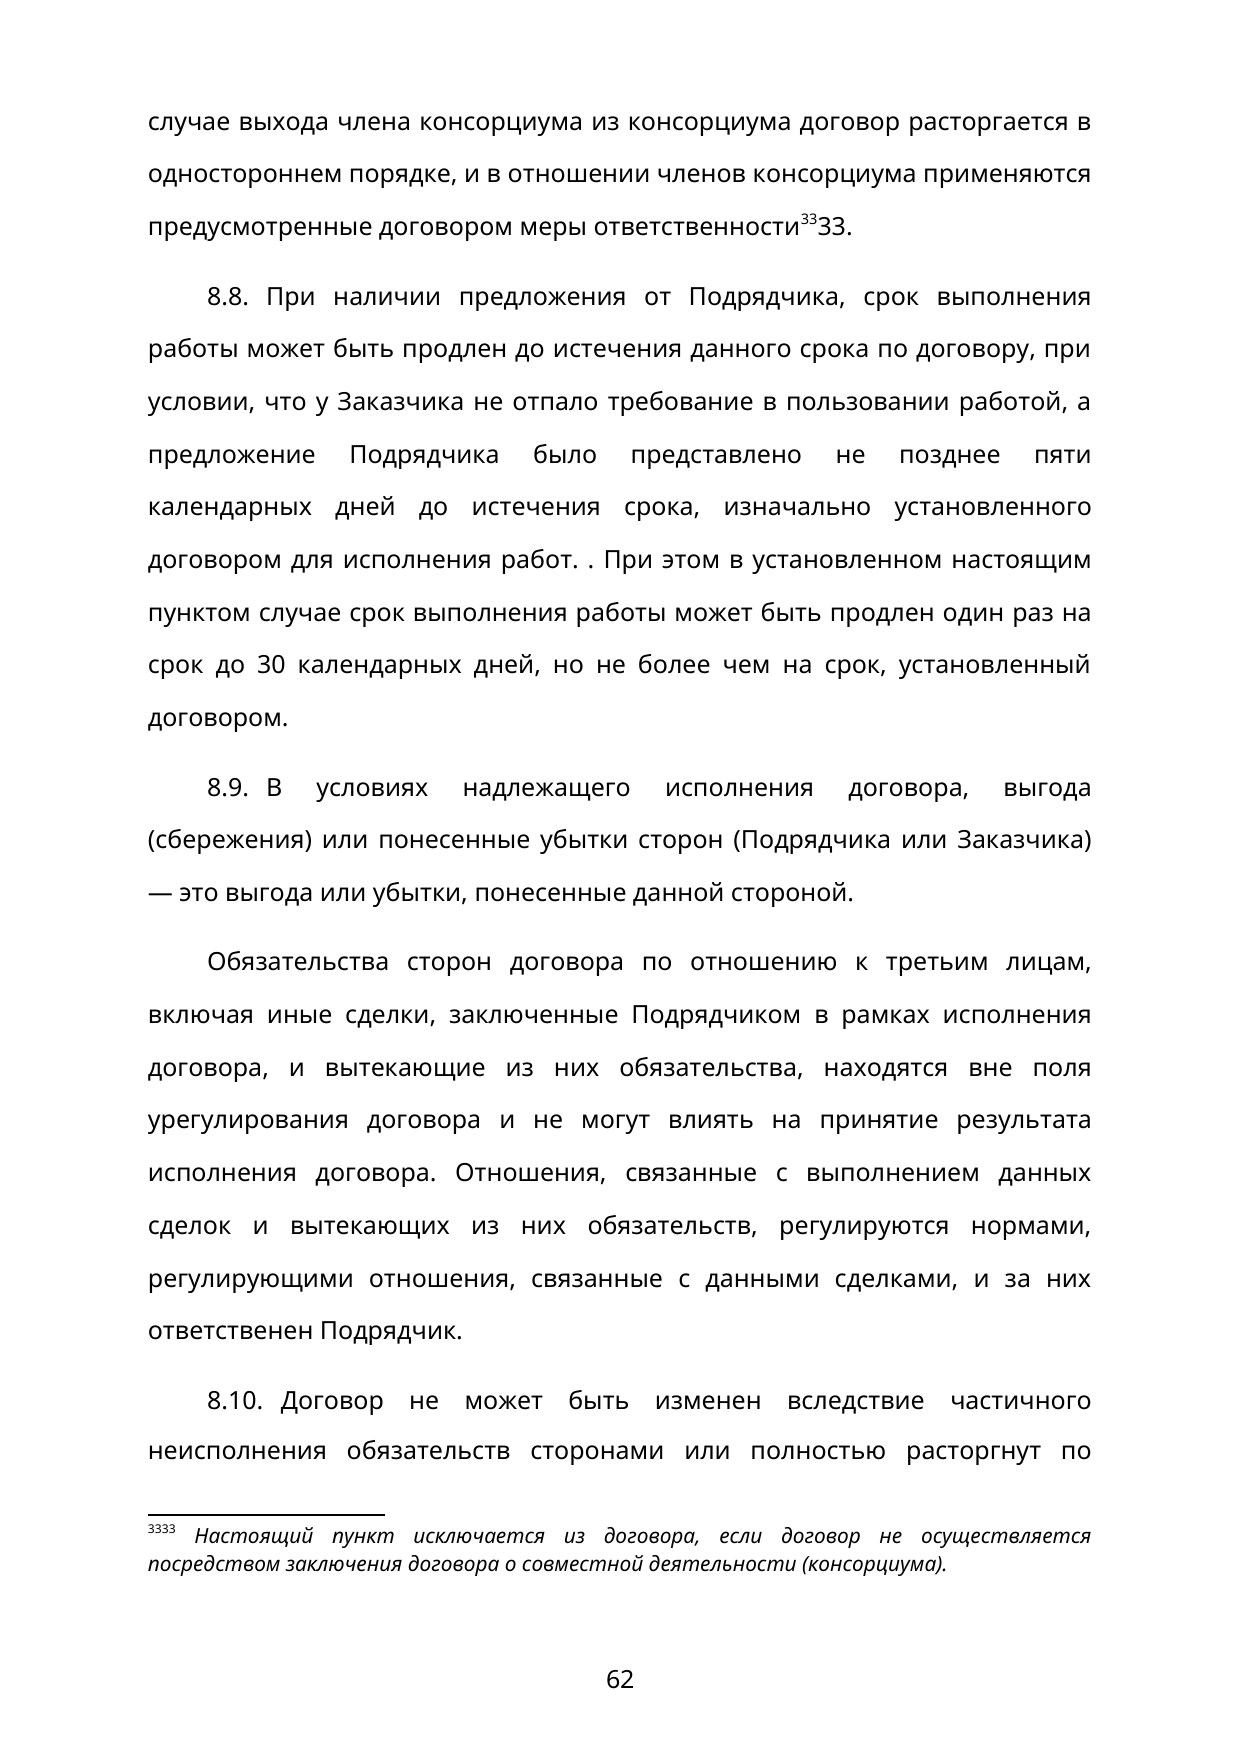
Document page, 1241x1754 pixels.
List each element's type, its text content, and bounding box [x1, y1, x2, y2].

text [148, 1382, 1092, 1466]
text 8.8. При наличии предложения от Подрядчика, срок выполнения работы может быть продлен до истечения данного срока по договору, при условии, что у Заказчика не отпало требование в пользовании работой, а предложение Подрядчика было представлено не позднее пяти календарных дней до истечения срока, изначально установленного договором для исполнения работ. . При этом в установленном настоящим пунктом случае срок выполнения работы может быть продлен один раз на срок до 30 календарных дней, но не более чем на срок, установленный договором. [148, 278, 1092, 734]
text Обязательства сторон договора по отношению к третьим лицам, включая иные сделки, заключенные Подрядчиком в рамках исполнения договора, и вытекающие из них обязательства, находятся вне поля урегулирования договора и не могут влиять на принятие результата исполнения договора. Отношения, связанные с выполнением данных сделок и вытекающих из них обязательств, регулируются нормами, регулирующими отношения, связанные с данными сделками, и за них ответственен Подрядчик. [148, 944, 1092, 1347]
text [148, 103, 1092, 243]
text 8.9. В условиях надлежащего исполнения договора, выгода (сбережения) или понесенные убытки сторон (Подрядчика или Заказчика) — это выгода или убытки, понесенные данной стороной. [148, 769, 1092, 909]
